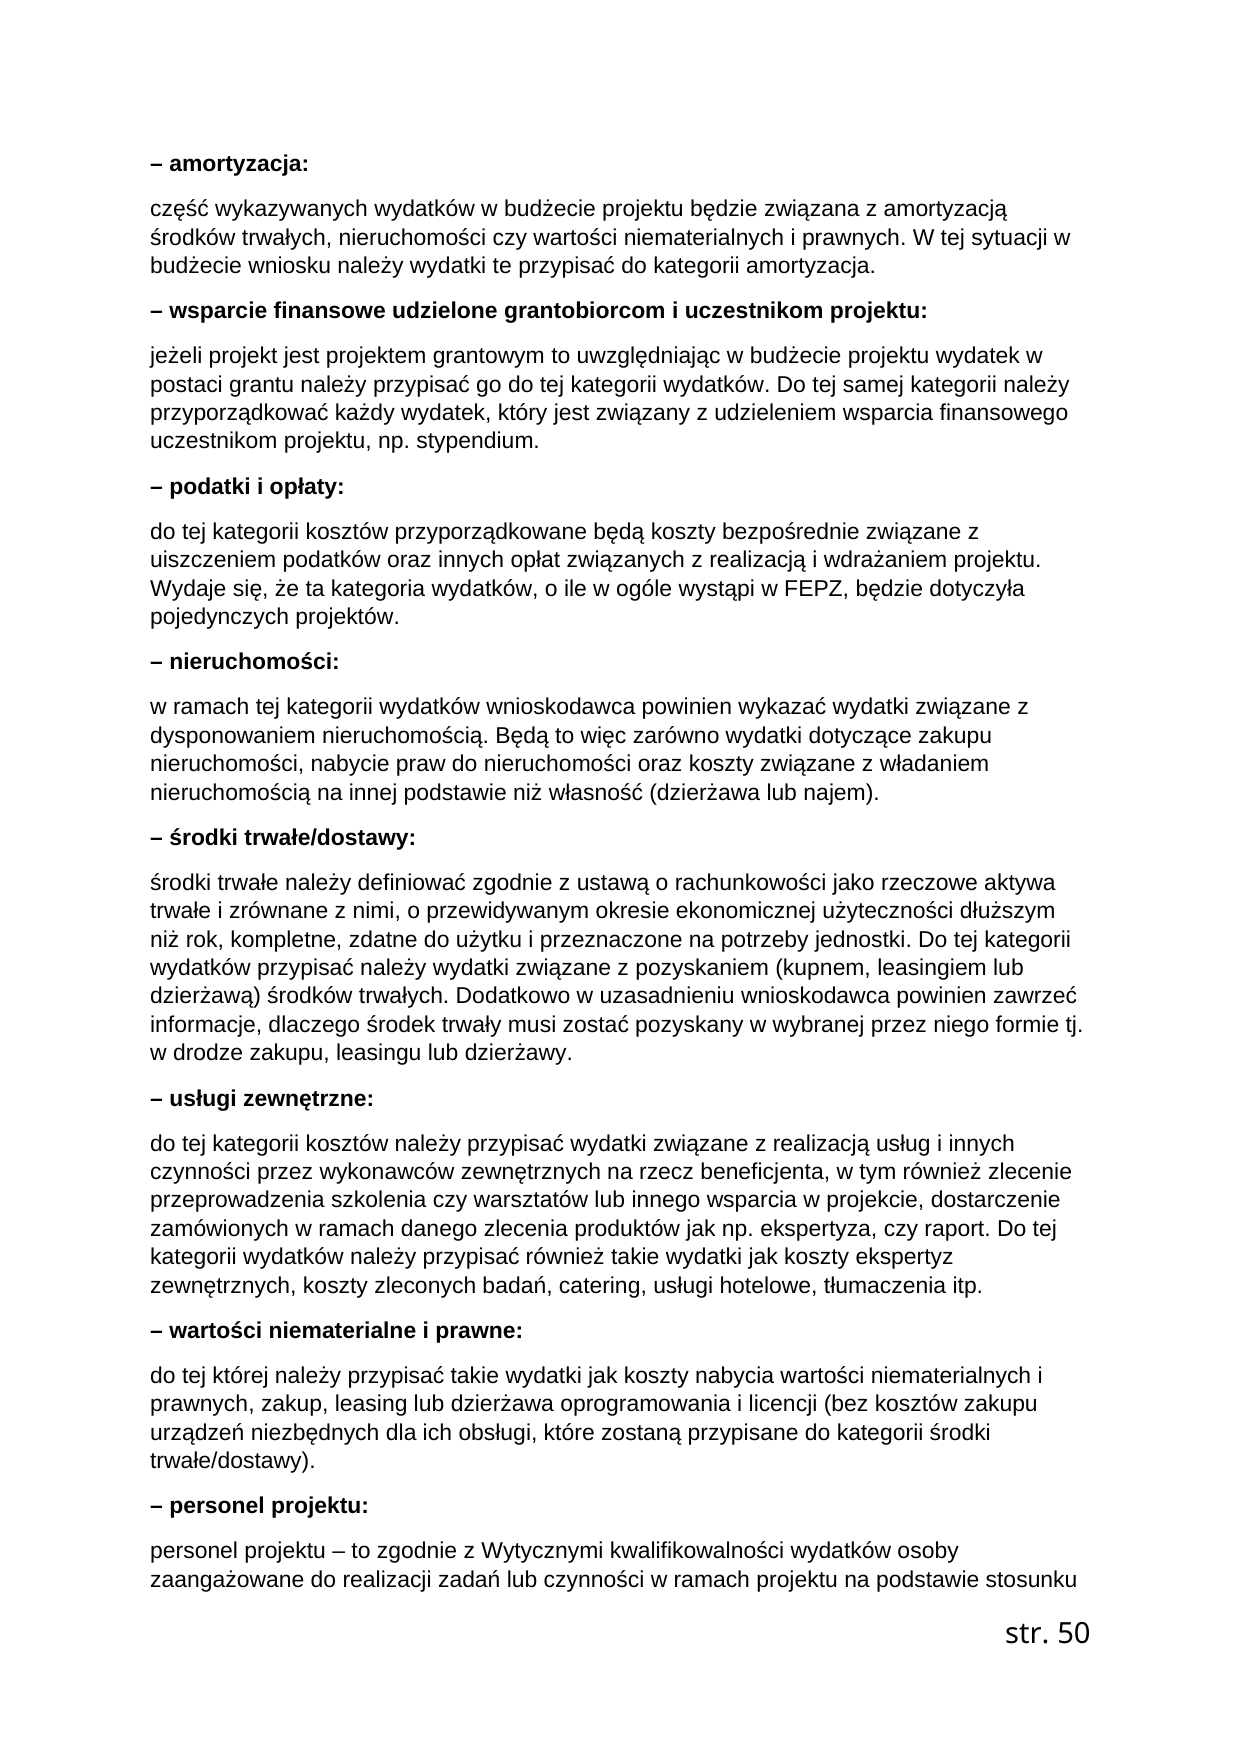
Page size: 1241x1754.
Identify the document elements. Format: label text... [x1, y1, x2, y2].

text – amortyzacja: [150, 150, 1090, 176]
text do tej której należy przypisać takie wydatki jak koszty nabycia wartości niematerialnych i prawnych, zakup, leasing lub dzierżawa oprogramowania i licencji (bez kosztów zakupu urządzeń niezbędnych dla ich obsługi, które zostaną przypisane do kategorii środki trwałe/dostawy). [150, 1362, 1090, 1474]
text – usługi zewnętrzne: [150, 1084, 1090, 1111]
text do tej kategorii kosztów przyporządkowane będą koszty bezpośrednie związane z uiszczeniem podatków oraz innych opłat związanych z realizacją i wdrażaniem projektu. Wydaje się, że ta kategoria wydatków, o ile w ogóle wystąpi w FEPZ, będzie dotyczyła pojedynczych projektów. [150, 518, 1090, 629]
text środki trwałe należy definiować zgodnie z ustawą o rachunkowości jako rzeczowe aktywa trwałe i zrównane z nimi, o przewidywanym okresie ekonomicznej użyteczności dłuższym niż rok, kompletne, zdatne do użytku i przeznaczone na potrzeby jednostki. Do tej kategorii wydatków przypisać należy wydatki związane z pozyskaniem (kupnem, leasingiem lub dzierżawą) środków trwałych. Dodatkowo w uzasadnieniu wnioskodawca powinien zawrzeć informacje, dlaczego środek trwały musi zostać pozyskany w wybranej przez niego formie tj. w drodze zakupu, leasingu lub dzierżawy. [150, 869, 1090, 1066]
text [150, 1537, 1090, 1592]
text część wykazywanych wydatków w budżecie projektu będzie związana z amortyzacją środków trwałych, nieruchomości czy wartości niematerialnych i prawnych. W tej sytuacji w budżecie wniosku należy wydatki te przypisać do kategorii amortyzacja. [150, 195, 1090, 278]
text do tej kategorii kosztów należy przypisać wydatki związane z realizacją usług i innych czynności przez wykonawców zewnętrznych na rzecz beneficjenta, w tym również zlecenie przeprowadzenia szkolenia czy warsztatów lub innego wsparcia w projekcie, dostarczenie zamówionych w ramach danego zlecenia produktów jak np. ekspertyza, czy raport. Do tej kategorii wydatków należy przypisać również takie wydatki jak koszty ekspertyz zewnętrznych, koszty zleconych badań, catering, usługi hotelowe, tłumaczenia itp. [150, 1129, 1090, 1298]
text – wsparcie finansowe udzielone grantobiorcom i uczestnikom projektu: [150, 297, 1090, 323]
text jeżeli projekt jest projektem grantowym to uwzględniając w budżecie projektu wydatek w postaci grantu należy przypisać go do tej kategorii wydatków. Do tej samej kategorii należy przyporządkować każdy wydatek, który jest związany z udzieleniem wsparcia finansowego uczestnikom projektu, np. stypendium. [150, 342, 1090, 454]
text – środki trwałe/dostawy: [150, 824, 1090, 850]
text – wartości niematerialne i prawne: [150, 1317, 1090, 1343]
text – personel projektu: [150, 1492, 1090, 1519]
text – podatki i opłaty: [150, 473, 1090, 499]
text – nieruchomości: [150, 648, 1090, 674]
text w ramach tej kategorii wydatków wnioskodawca powinien wykazać wydatki związane z dysponowaniem nieruchomością. Będą to więc zarówno wydatki dotyczące zakupu nieruchomości, nabycie praw do nieruchomości oraz koszty związane z władaniem nieruchomością na innej podstawie niż własność (dzierżawa lub najem). [150, 693, 1090, 805]
